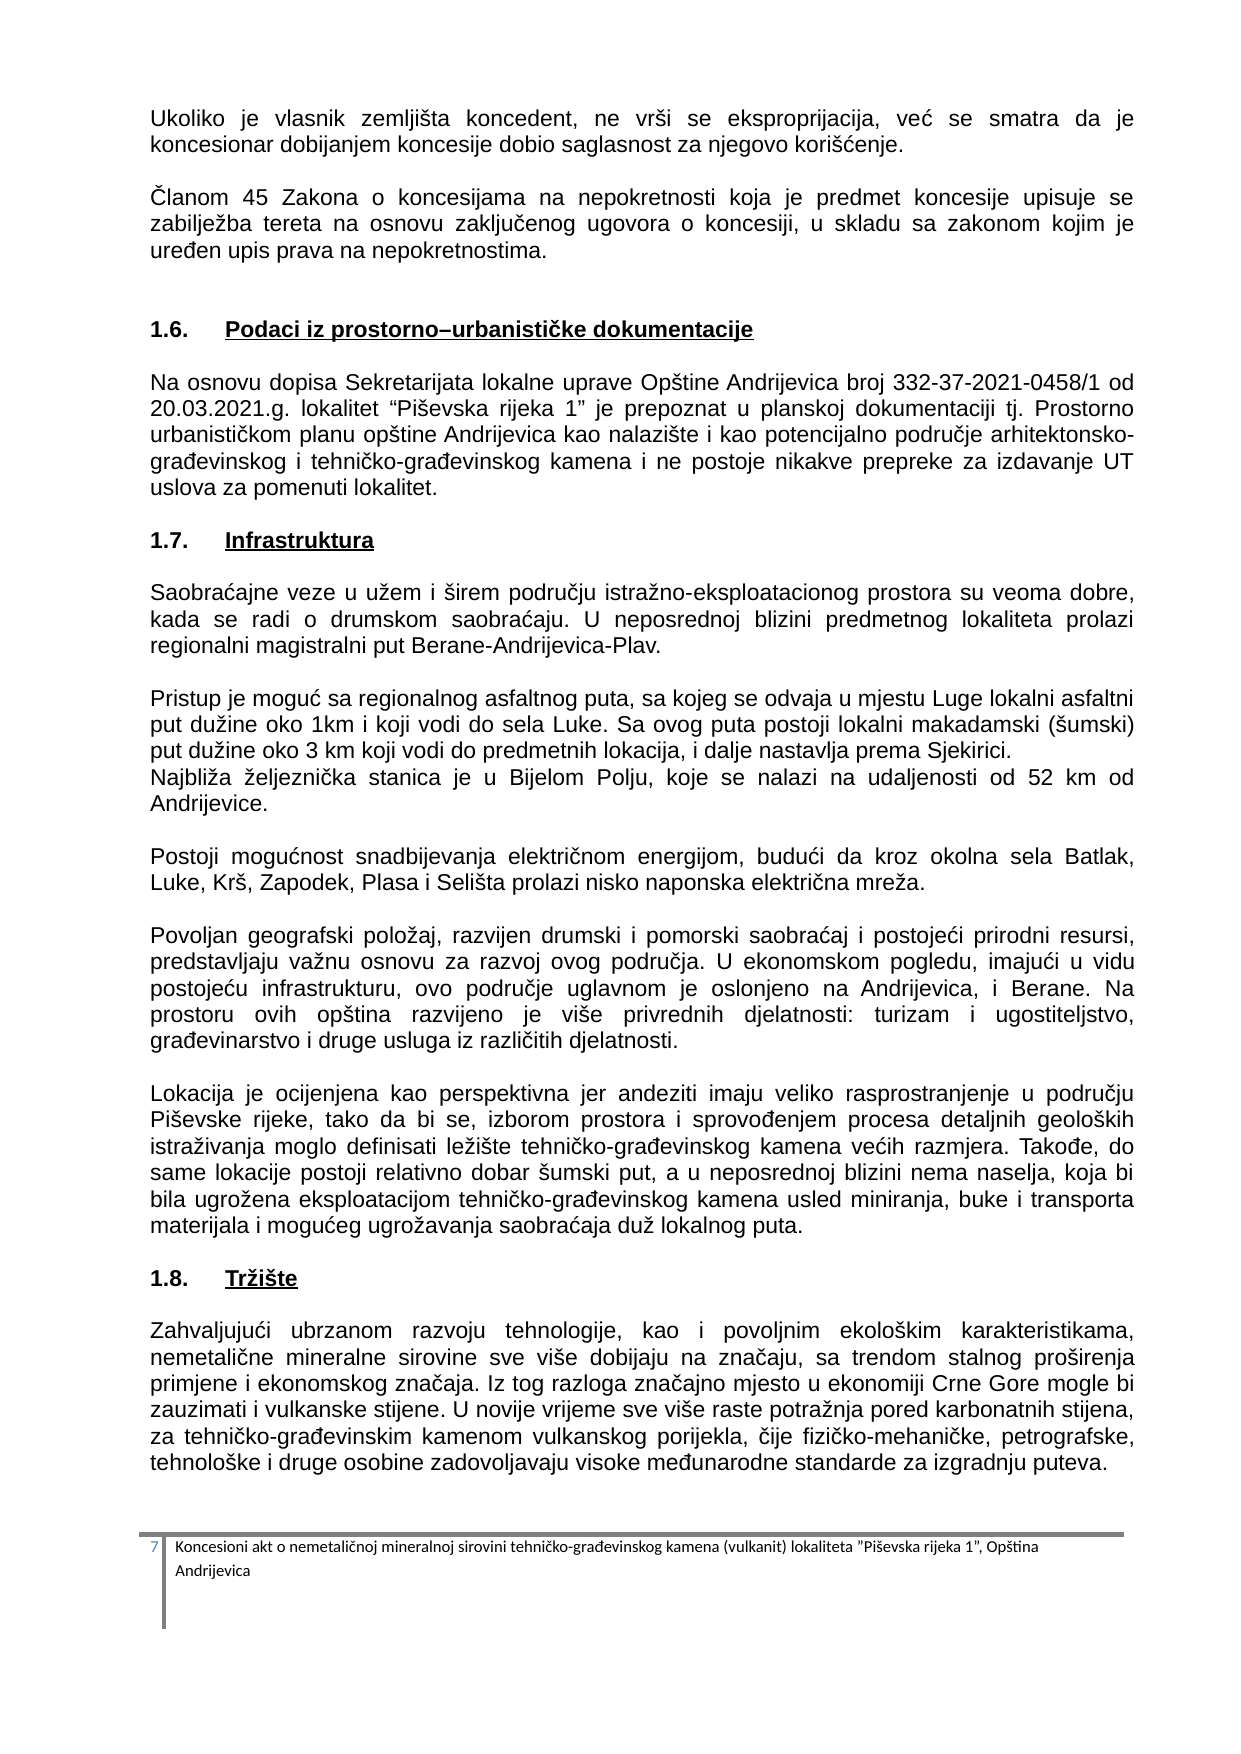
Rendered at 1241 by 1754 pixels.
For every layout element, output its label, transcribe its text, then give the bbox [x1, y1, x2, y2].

text Postoji mogućnost snadbijevanja električnom energijom, budući da kroz okolna sela Batlak, Luke, Krš, Zapodek, Plasa i Selišta prolazi nisko naponska električna mreža. [150, 843, 1135, 896]
text Povoljan geografski položaj, razvijen drumski i pomorski saobraćaj i postojeći prirodni resursi, predstavljaju važnu osnovu za razvoj ovog područja. U ekonomskom pogledu, imajući u vidu postojeću infrastrukturu, ovo područje uglavnom je oslonjeno na Andrijevica, i Berane. Na prostoru ovih opština razvijeno je više privrednih djelatnosti: turizam i ugostiteljstvo, građevinarstvo i druge usluga iz različitih djelatnosti. [150, 922, 1135, 1054]
text Na osnovu dopisa Sekretarijata lokalne uprave Opštine Andrijevica broj 332-37-2021-0458/1 od 20.03.2021.g. lokalitet “Piševska rijeka 1” je prepoznat u planskoj dokumentaciji tj. Prostorno urbanističkom planu opštine Andrijevica kao nalazište i kao potencijalno područje arhitektonsko-građevinskog i tehničko-građevinskog kamena i ne postoje nikakve prepreke za izdavanje UT uslova za pomenuti lokalitet. [150, 368, 1135, 500]
text Ukoliko je vlasnik zemljišta koncedent, ne vrši se eksproprijacija, već se smatra da je koncesionar dobijanjem koncesije dobio saglasnost za njegovo korišćenje. [150, 105, 1135, 158]
text Najbliža željeznička stanica je u Bijelom Polju, koje se nalazi na udaljenosti od 52 km od Andrijevice. [150, 764, 1135, 817]
text Zahvaljujući ubrzanom razvoju tehnologije, kao i povoljnim ekološkim karakteristikama, nemetalične mineralne sirovine sve više dobijaju na značaju, sa trendom stalnog proširenja primjene i ekonomskog značaja. Iz tog razloga značajno mjesto u ekonomiji Crne Gore mogle bi zauzimati i vulkanske stijene. U novije vrijeme sve više raste potražnja pored karbonatnih stijena, za tehničko-građevinskim kamenom vulkanskog porijekla, čije fizičko-mehaničke, petrografske, tehnološke i druge osobine zadovoljavaju visoke međunarodne standarde za izgradnju puteva. [150, 1317, 1135, 1475]
subtitle Tržište [150, 1264, 1135, 1291]
text Pristup je moguć sa regionalnog asfaltnog puta, sa kojeg se odvaja u mjestu Luge lokalni asfaltni put dužine oko 1km i koji vodi do sela Luke. Sa ovog puta postoji lokalni makadamski (šumski) put dužine oko 3 km koji vodi do predmetnih lokacija, i dalje nastavlja prema Sjekirici. [150, 685, 1135, 764]
text Članom 45 Zakona o koncesijama na nepokretnosti koja je predmet koncesije upisuje se zabilježba tereta na osnovu zaključenog ugovora o koncesiji, u skladu sa zakonom kojim je uređen upis prava na nepokretnostima. [150, 184, 1135, 263]
subtitle Podaci iz prostorno–urbanističke dokumentacije [150, 316, 1135, 342]
text Saobraćajne veze u užem i širem području istražno-eksploatacionog prostora su veoma dobre, kada se radi o drumskom saobraćaju. U neposrednoj blizini predmetnog lokaliteta prolazi regionalni magistralni put Berane-Andrijevica-Plav. [150, 579, 1135, 658]
subtitle Infrastruktura [150, 527, 1135, 553]
text Lokacija je ocijenjena kao perspektivna jer andeziti imaju veliko rasprostranjenje u području Piševske rijeke, tako da bi se, izborom prostora i sprovođenjem procesa detaljnih geoloških istraživanja moglo definisati ležište tehničko-građevinskog kamena većih razmjera. Takođe, do same lokacije postoji relativno dobar šumski put, a u neposrednoj blizini nema naselja, koja bi bila ugrožena eksploatacijom tehničko-građevinskog kamena usled miniranja, buke i transporta materijala i mogućeg ugrožavanja saobraćaja duž lokalnog puta. [150, 1080, 1135, 1238]
